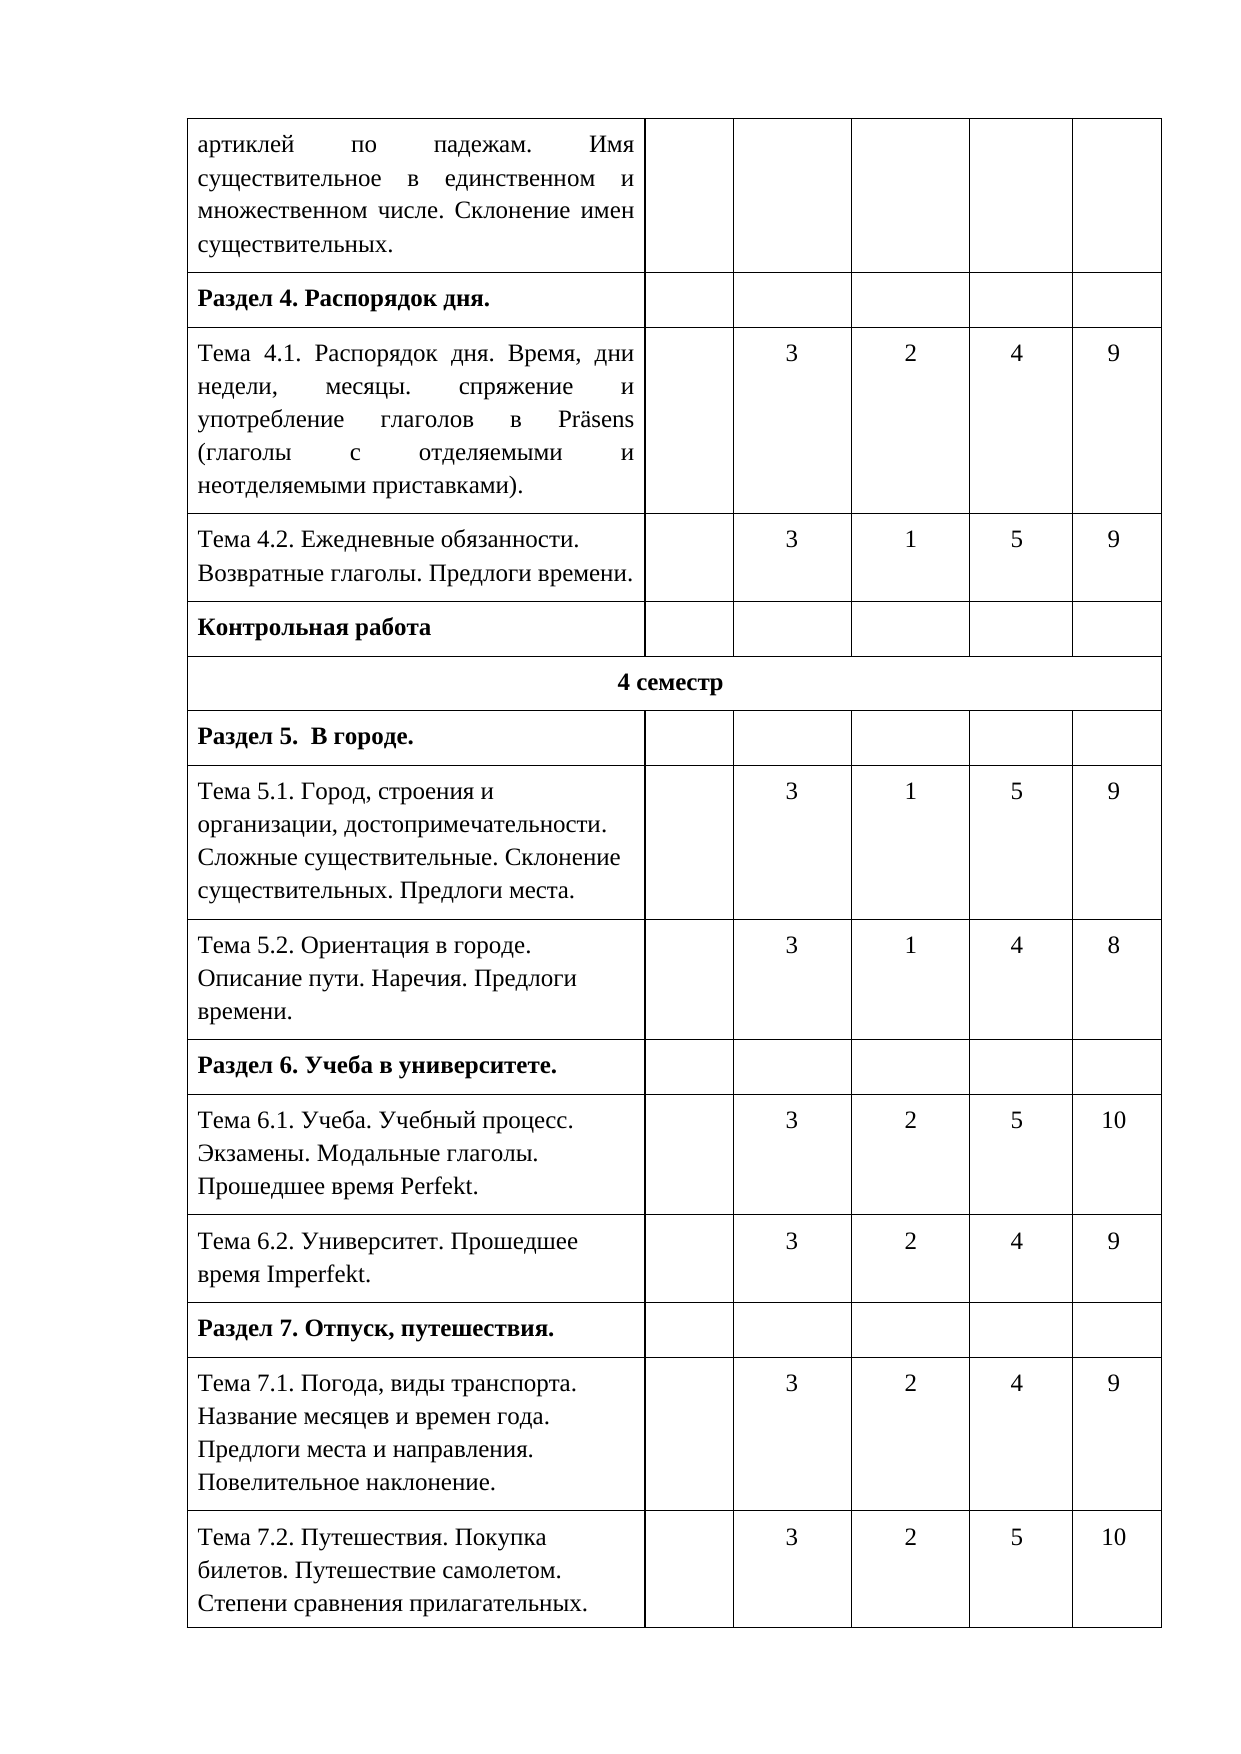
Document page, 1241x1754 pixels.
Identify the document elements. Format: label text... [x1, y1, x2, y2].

table_cell 1 [852, 766, 969, 918]
table_cell 4 [970, 1215, 1072, 1302]
table_cell 9 [1073, 119, 1161, 272]
table_cell 2 [852, 1358, 969, 1510]
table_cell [188, 119, 644, 272]
table_cell [970, 1303, 1072, 1357]
table_cell 9 [1073, 514, 1161, 601]
table_cell Тема 4.1. Распорядок дня. Время, дни недели, месяцы. спряжение и употребление глаголов в Präsens (глаголы с отделяемыми и неотделяемыми приставками). [188, 328, 644, 513]
table_cell 3 [734, 766, 851, 918]
table_cell 5 [970, 1511, 1072, 1627]
table_cell 1 [852, 920, 969, 1039]
table_cell [852, 1040, 969, 1094]
table_cell 2 [852, 1215, 969, 1302]
table_cell 1 [852, 119, 969, 272]
table_cell [1073, 1303, 1161, 1357]
table_cell [734, 602, 851, 656]
table_cell [646, 766, 733, 918]
table_cell [646, 1303, 733, 1357]
table_cell 4 [970, 328, 1072, 513]
table_cell [970, 1040, 1072, 1094]
table_cell 3 [734, 328, 851, 513]
table_cell [1073, 711, 1161, 765]
table_cell [1073, 1040, 1161, 1094]
table_cell [646, 602, 733, 656]
table_cell 10 [1073, 1095, 1161, 1214]
table_cell 5 [970, 766, 1072, 918]
table_cell Тема 7.1. Погода, виды транспорта. Название месяцев и времен года. Предлоги места и направления. Повелительное наклонение. [188, 1358, 644, 1510]
table_cell [852, 1303, 969, 1357]
table_cell [646, 711, 733, 765]
table_cell [646, 119, 733, 272]
table_cell 3 [734, 920, 851, 1039]
table_cell Раздел 7. Отпуск, путешествия. [188, 1303, 644, 1357]
table_cell Тема 5.1. Город, строения и организации, достопримечательности. Сложные существительные. Склонение существительных. Предлоги места. [188, 766, 644, 918]
table_cell 1 [852, 514, 969, 601]
table_cell Раздел 5. В городе. [188, 711, 644, 765]
table_cell 3 [734, 1095, 851, 1214]
table_cell 3 [734, 1215, 851, 1302]
table_cell 3 [734, 514, 851, 601]
table_cell [646, 920, 733, 1039]
table_cell 2 [852, 328, 969, 513]
table_cell Тема 4.2. Ежедневные обязанности. Возвратные глаголы. Предлоги времени. [188, 514, 644, 601]
table_cell 3 [734, 1511, 851, 1627]
table_cell [970, 273, 1072, 327]
table_cell [734, 273, 851, 327]
table_cell [646, 1215, 733, 1302]
table_cell Раздел 6. Учеба в университете. [188, 1040, 644, 1094]
table_cell 4 семестр [188, 657, 1161, 710]
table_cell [188, 1511, 644, 1627]
table_cell [852, 602, 969, 656]
table_cell [852, 711, 969, 765]
table_cell 3 [734, 119, 851, 272]
table_cell [734, 711, 851, 765]
table_cell Тема 5.2. Ориентация в городе. Описание пути. Наречия. Предлоги времени. [188, 920, 644, 1039]
table_cell 5 [970, 1095, 1072, 1214]
table_cell Раздел 4. Распорядок дня. [188, 273, 644, 327]
table_cell 4 [970, 920, 1072, 1039]
table_cell 3 [734, 1358, 851, 1510]
table_cell 9 [1073, 1358, 1161, 1510]
table_cell 4 [970, 1358, 1072, 1510]
table_cell 8 [1073, 920, 1161, 1039]
table_cell [970, 602, 1072, 656]
table_cell 2 [852, 1511, 969, 1627]
table_cell [646, 514, 733, 601]
table_cell 9 [1073, 328, 1161, 513]
table_cell Тема 6.1. Учеба. Учебный процесс. Экзамены. Модальные глаголы. Прошедшее время Perfekt. [188, 1095, 644, 1214]
table_cell [646, 1095, 733, 1214]
table_cell [734, 1040, 851, 1094]
table_cell 9 [1073, 1215, 1161, 1302]
table_cell 2 [852, 1095, 969, 1214]
table_cell 5 [970, 119, 1072, 272]
table_cell [646, 1511, 733, 1627]
table_cell [1073, 602, 1161, 656]
table_cell [646, 273, 733, 327]
table_cell [646, 328, 733, 513]
table_cell [852, 273, 969, 327]
table_cell 5 [970, 514, 1072, 601]
table_cell 9 [1073, 766, 1161, 918]
table_cell [1073, 273, 1161, 327]
table_cell [646, 1358, 733, 1510]
table_cell Контрольная работа [188, 602, 644, 656]
table_cell 10 [1073, 1511, 1161, 1627]
table_cell [646, 1040, 733, 1094]
table_cell [734, 1303, 851, 1357]
table_cell [970, 711, 1072, 765]
table_cell Тема 6.2. Университет. Прошедшее время Imperfekt. [188, 1215, 644, 1302]
